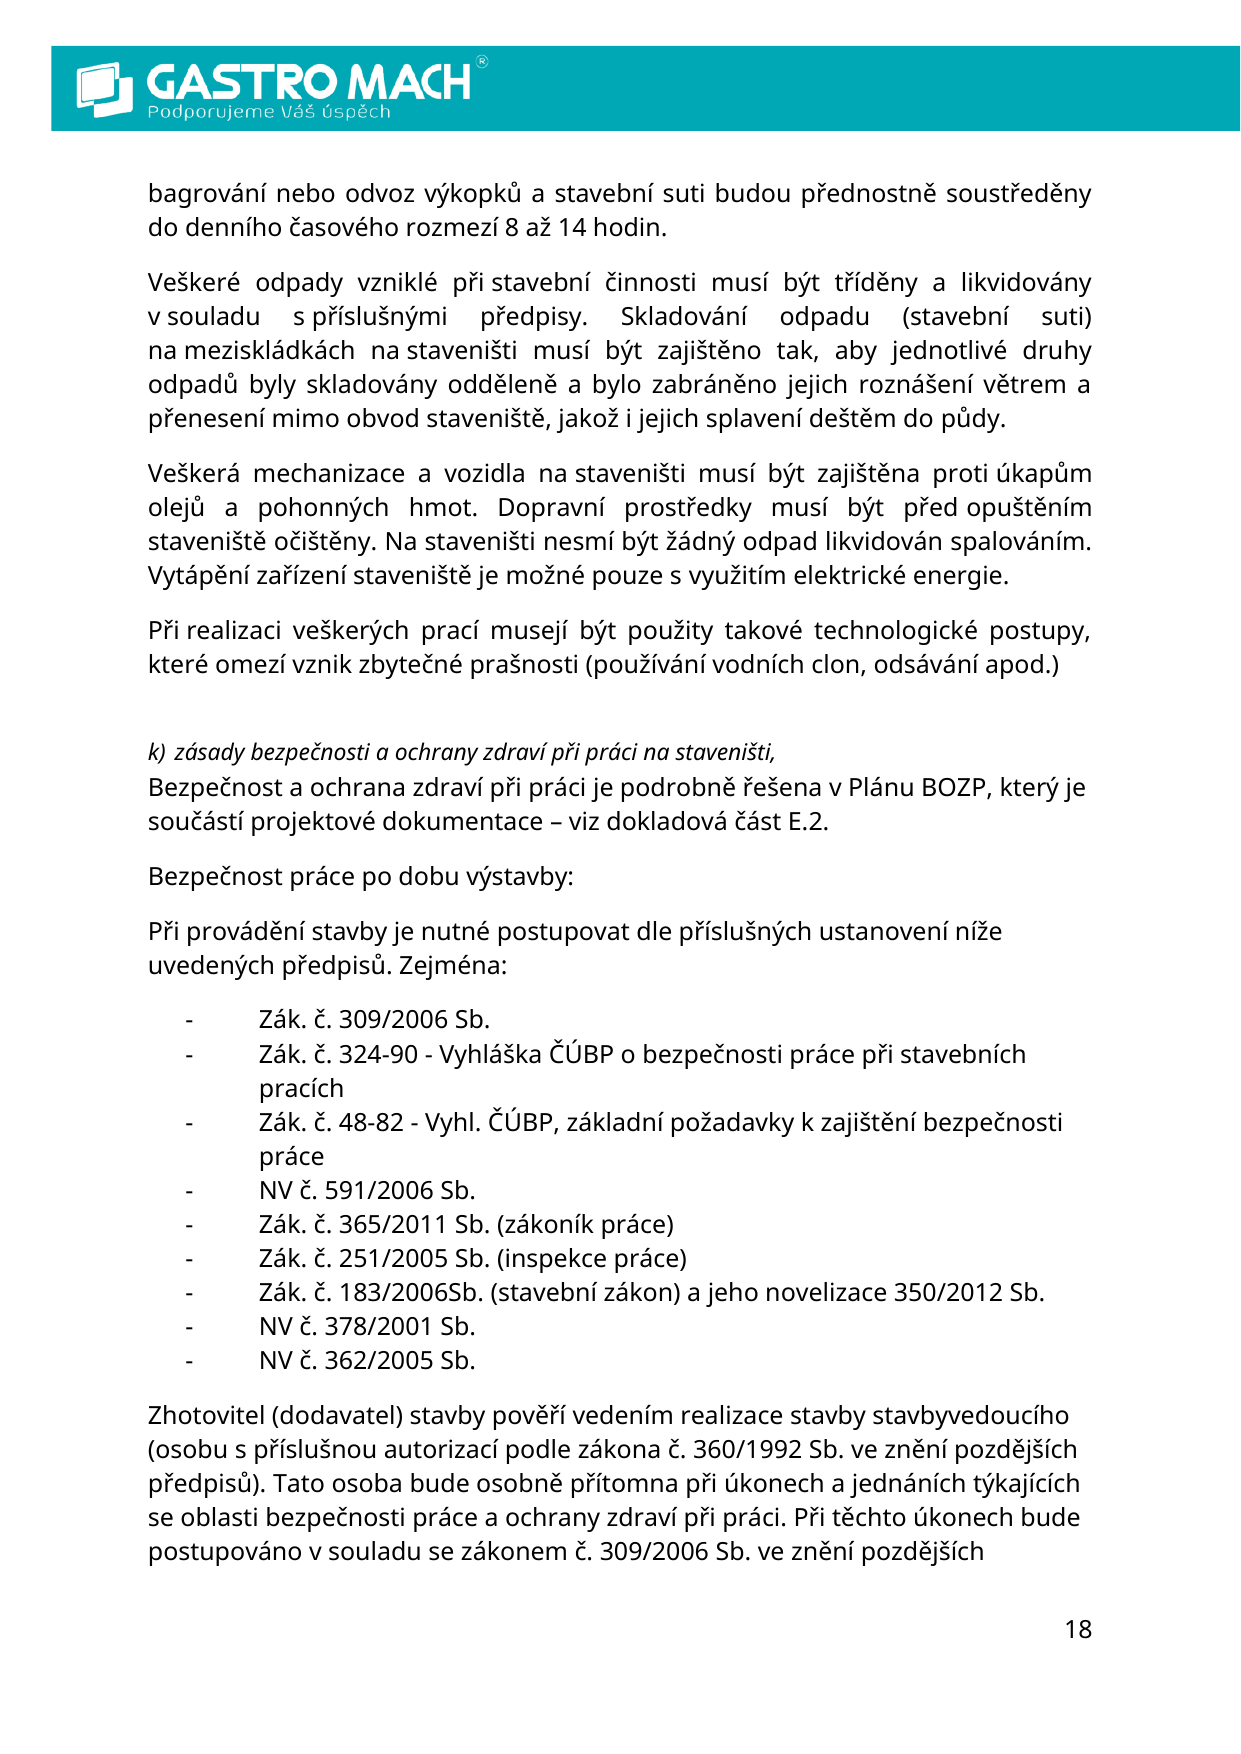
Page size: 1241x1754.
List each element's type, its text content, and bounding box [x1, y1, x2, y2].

text Při realizaci veškerých prací musejí být použity takové technologické postupy, které omezí vznik zbytečné prašnosti (používání vodních clon, odsávání apod.) [148, 613, 1092, 681]
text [148, 1398, 1092, 1568]
list Zák. č. 48-82 - Vyhl. ČÚBP, základní požadavky k zajištění bezpečnosti práce [185, 1104, 1092, 1172]
picture [49, 47, 493, 126]
list Zák. č. 251/2005 Sb. (inspekce práce) [185, 1241, 1092, 1275]
list Zák. č. 324-90 - Vyhláška ČÚBP o bezpečnosti práce při stavebních pracích [185, 1036, 1092, 1104]
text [148, 175, 1092, 243]
list NV č. 591/2006 Sb. [185, 1172, 1092, 1207]
text Bezpečnost práce po dobu výstavby: [148, 858, 1092, 892]
list NV č. 362/2005 Sb. [185, 1343, 1092, 1377]
list Zák. č. 183/2006Sb. (stavební zákon) a jeho novelizace 350/2012 Sb. [185, 1275, 1092, 1309]
list NV č. 378/2001 Sb. [185, 1309, 1092, 1343]
list Zák. č. 365/2011 Sb. (zákoník práce) [185, 1207, 1092, 1241]
text Veškeré odpady vzniklé při stavební činnosti musí být tříděny a likvidovány v souladu s příslušnými předpisy. Skladování odpadu (stavební suti) na meziskládkách na staveništi musí být zajištěno tak, aby jednotlivé druhy odpadů byly skladovány odděleně a bylo zabráněno jejich roznášení větrem a přenesení mimo obvod staveniště, jakož i jejich splavení deštěm do půdy. [148, 264, 1092, 435]
text Bezpečnost a ochrana zdraví při práci je podrobně řešena v Plánu BOZP, který je součástí projektové dokumentace – viz dokladová část E.2. [148, 769, 1092, 837]
list Zák. č. 309/2006 Sb. [185, 1002, 1092, 1036]
text Při provádění stavby je nutné postupovat dle příslušných ustanovení níže uvedených předpisů. Zejména: [148, 913, 1092, 981]
subtitle k) zásady bezpečnosti a ochrany zdraví při práci na staveništi, [148, 736, 1092, 767]
text Veškerá mechanizace a vozidla na staveništi musí být zajištěna proti úkapům olejů a pohonných hmot. Dopravní prostředky musí být před opuštěním staveniště očištěny. Na staveništi nesmí být žádný odpad likvidován spalováním. Vytápění zařízení staveniště je možné pouze s využitím elektrické energie. [148, 456, 1092, 592]
